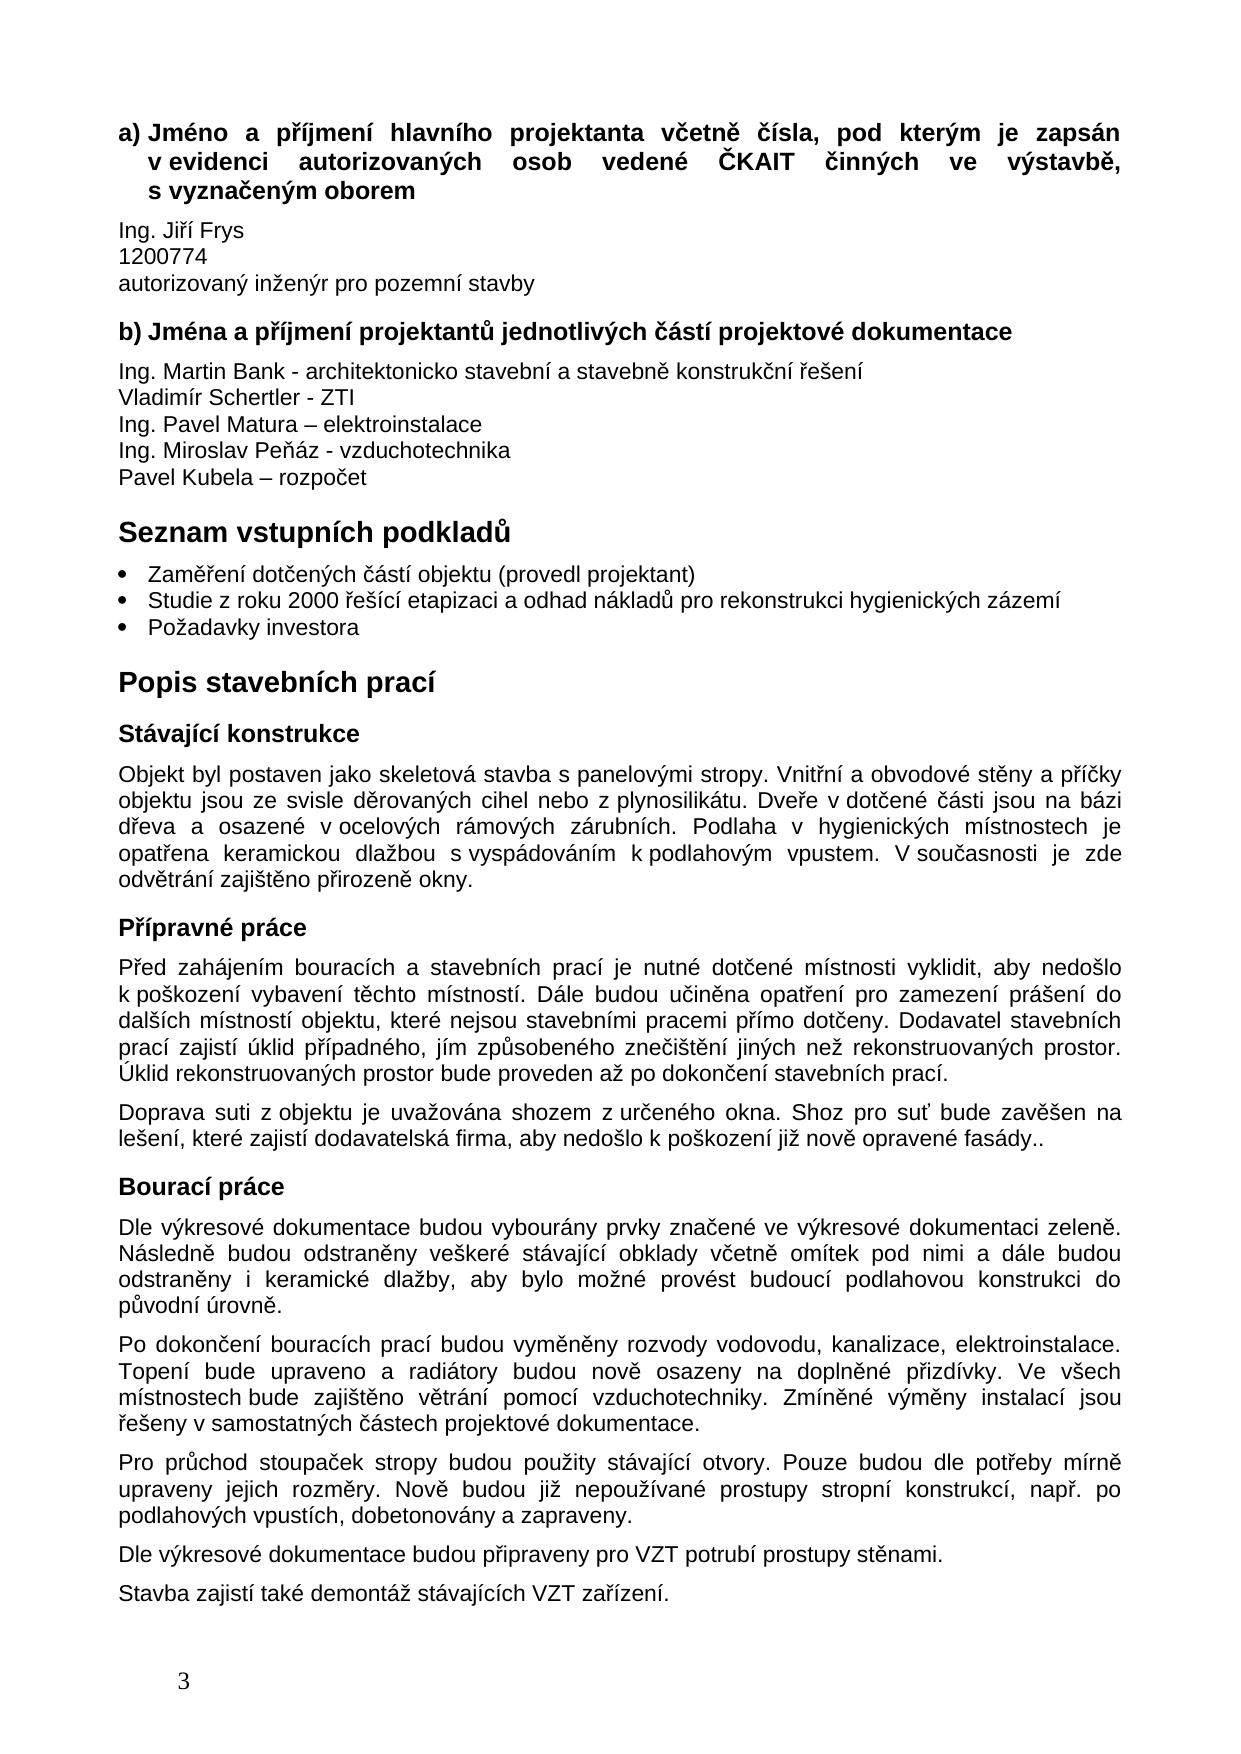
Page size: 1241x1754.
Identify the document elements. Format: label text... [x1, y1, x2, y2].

list Studie z roku 2000 řešící etapizaci a odhad nákladů pro rekonstrukci hygienických zázemí [118, 587, 1122, 613]
text autorizovaný inženýr pro pozemní stavby [118, 269, 1122, 296]
text Doprava suti z objektu je uvažována shozem z určeného okna. Shoz pro suť bude zavěšen na lešení, které zajistí dodavatelská firma, aby nedošlo k poškození již nově opravené fasády.. [118, 1099, 1122, 1151]
list Popis stavebních prací [118, 665, 1122, 698]
list Přípravné práce [118, 913, 1122, 942]
list Seznam vstupních podkladů [118, 515, 1122, 548]
list Zaměření dotčených částí objektu (provedl projektant) [118, 561, 1122, 587]
text Dle výkresové dokumentace budou připraveny pro VZT potrubí prostupy stěnami. [118, 1541, 1122, 1567]
text Ing. Pavel Matura – elektroinstalace [118, 411, 1122, 437]
list Jméno a příjmení hlavního projektanta včetně čísla, pod kterým je zapsán v evidenci autorizovaných osob vedené ČKAIT činných ve výstavbě, s vyznačeným oborem [118, 118, 1122, 204]
list Bourací práce [118, 1172, 1122, 1201]
text Ing. Jiří Frys [118, 217, 1122, 243]
list Jména a příjmení projektantů jednotlivých částí projektové dokumentace [118, 317, 1122, 346]
text Objekt byl postaven jako skeletová stavba s panelovými stropy. Vnitřní a obvodové stěny a příčky objektu jsou ze svisle děrovaných cihel nebo z plynosilikátu. Dveře v dotčené části jsou na bázi dřeva a osazené v ocelových rámových zárubních. Podlaha v hygienických místnostech je opatřena keramickou dlažbou s vyspádováním k podlahovým vpustem. V současnosti je zde odvětrání zajištěno přirozeně okny. [118, 761, 1122, 892]
text Stavba zajistí také demontáž stávajících VZT zařízení. [118, 1580, 1122, 1606]
text Dle výkresové dokumentace budou vybourány prvky značené ve výkresové dokumentaci zeleně. Následně budou odstraněny veškeré stávající obklady včetně omítek pod nimi a dále budou odstraněny i keramické dlažby, aby bylo možné provést budoucí podlahovou konstrukci do původní úrovně. [118, 1213, 1122, 1319]
list Stávající konstrukce [118, 719, 1122, 748]
text Pro průchod stoupaček stropy budou použity stávající otvory. Pouze budou dle potřeby mírně upraveny jejich rozměry. Nově budou již nepoužívané prostupy stropní konstrukcí, např. po podlahových vpustích, dobetonovány a zapraveny. [118, 1449, 1122, 1528]
text Po dokončení bouracích prací budou vyměněny rozvody vodovodu, kanalizace, elektroinstalace. Topení bude upraveno a radiátory budou nově osazeny na doplněné přizdívky. Ve všech místnostech bude zajištěno větrání pomocí vzduchotechniky. Zmíněné výměny instalací jsou řešeny v samostatných částech projektové dokumentace. [118, 1331, 1122, 1437]
text Pavel Kubela – rozpočet [118, 463, 1122, 490]
text Vladimír Schertler - ZTI [118, 384, 1122, 411]
text 1200774 [118, 243, 1122, 269]
list Požadavky investora [118, 613, 1122, 640]
text Ing. Miroslav Peňáz - vzduchotechnika [118, 437, 1122, 463]
text Ing. Martin Bank - architektonicko stavební a stavebně konstrukční řešení [118, 358, 1122, 384]
text Před zahájením bouracích a stavebních prací je nutné dotčené místnosti vyklidit, aby nedošlo k poškození vybavení těchto místností. Dále budou učiněna opatření pro zamezení prášení do dalších místností objektu, které nejsou stavebními pracemi přímo dotčeny. Dodavatel stavebních prací zajistí úklid případného, jím způsobeného znečištění jiných než rekonstruovaných prostor. Úklid rekonstruovaných prostor bude proveden až po dokončení stavebních prací. [118, 954, 1122, 1086]
